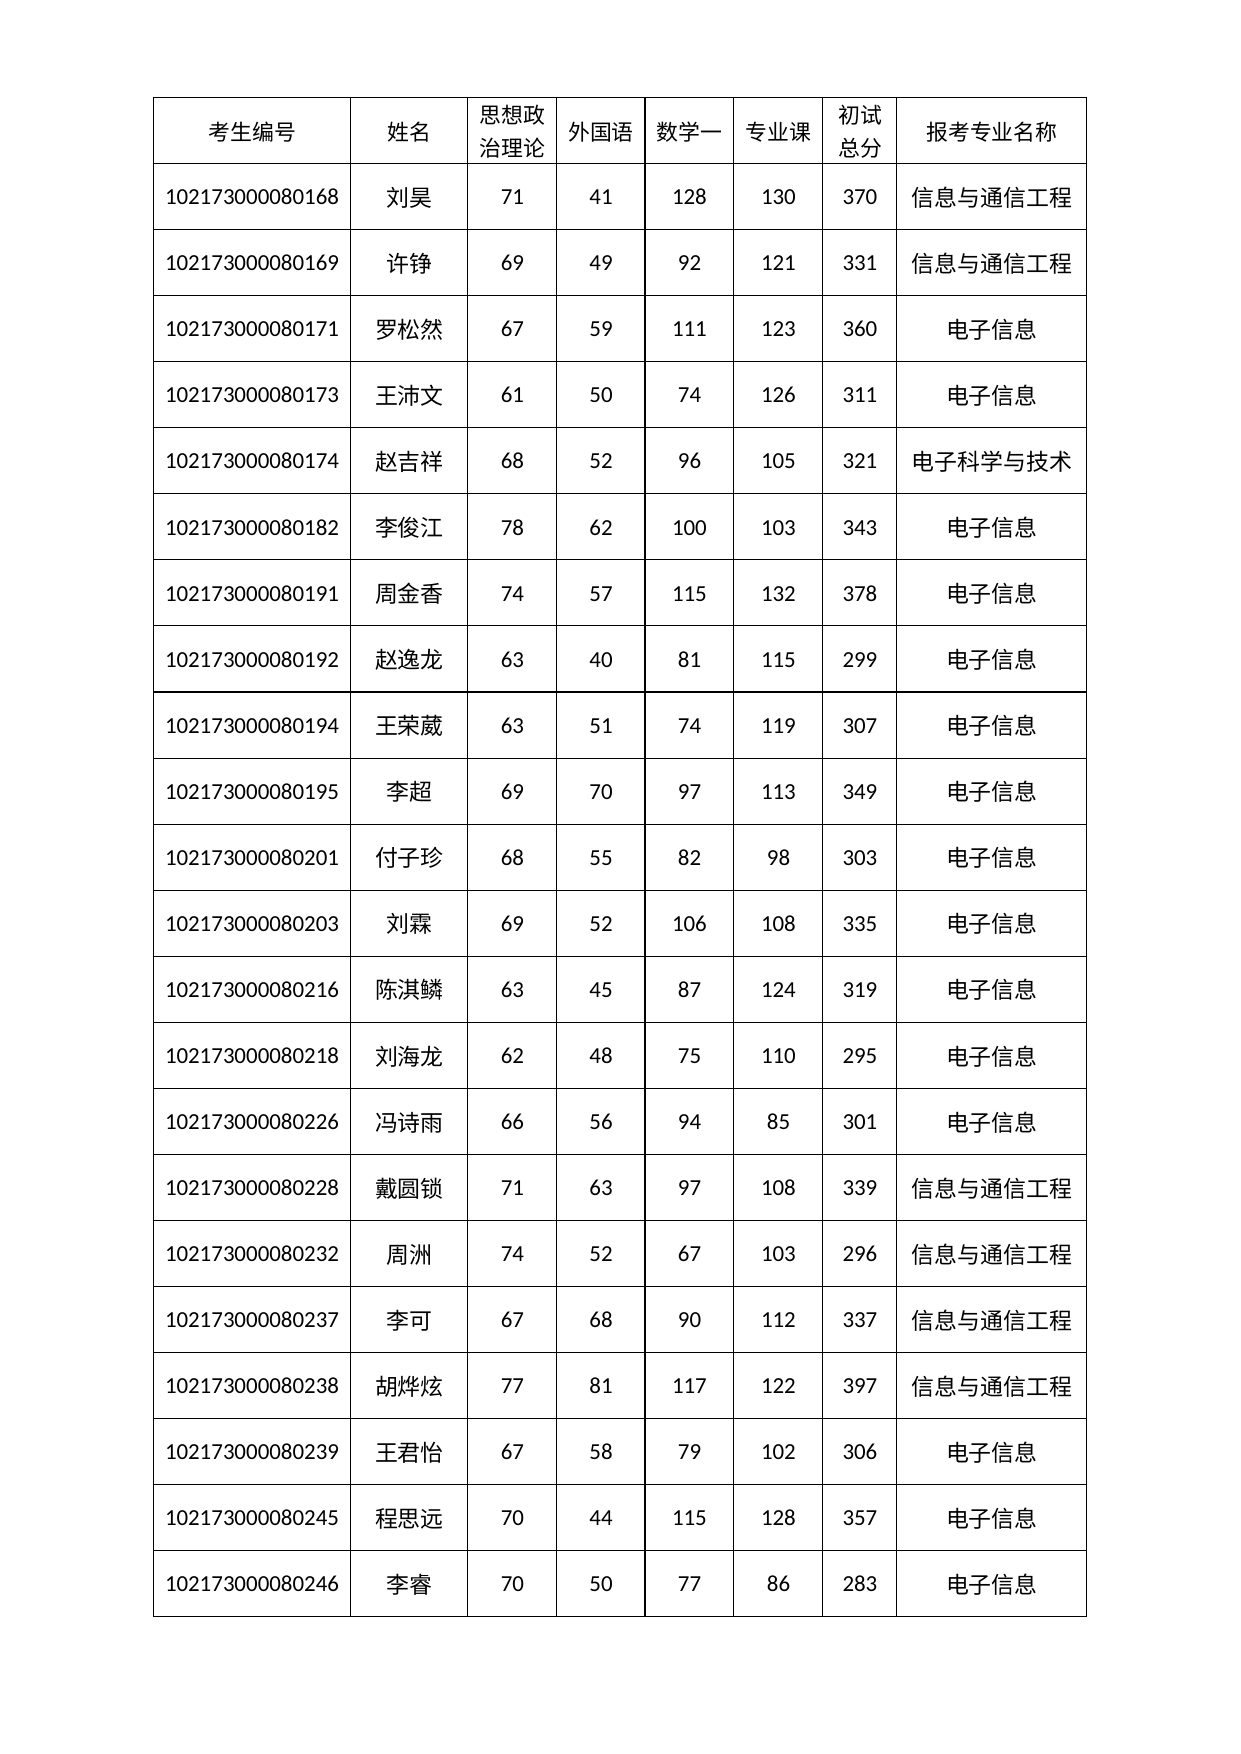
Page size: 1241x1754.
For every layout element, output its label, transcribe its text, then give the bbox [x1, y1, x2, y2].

table_cell 电子信息 [897, 560, 1086, 625]
table_cell 124 [734, 957, 822, 1022]
table_cell 337 [823, 1287, 896, 1352]
table_cell 冯诗雨 [351, 1089, 467, 1154]
table_header 外国语 [557, 98, 644, 163]
table_cell 刘昊 [351, 164, 467, 229]
table_cell 74 [468, 1221, 556, 1286]
table_cell 电子信息 [897, 296, 1086, 361]
table_cell 335 [823, 891, 896, 956]
table_cell 电子信息 [897, 1419, 1086, 1484]
table_cell 王沛文 [351, 362, 467, 427]
table_cell 电子信息 [897, 362, 1086, 427]
table_header 初试总分 [823, 98, 896, 163]
table_cell 许铮 [351, 230, 467, 295]
table_header 专业课 [734, 98, 822, 163]
table_cell 108 [734, 1155, 822, 1220]
table_cell 48 [557, 1023, 644, 1088]
table_cell 103 [734, 1221, 822, 1286]
table_cell 85 [734, 1089, 822, 1154]
table_cell 102 [734, 1419, 822, 1484]
table_cell 信息与通信工程 [897, 1353, 1086, 1418]
table_cell 128 [646, 164, 733, 229]
table_cell 63 [468, 626, 556, 691]
table_cell 69 [468, 891, 556, 956]
table_cell 295 [823, 1023, 896, 1088]
table_cell 370 [823, 164, 896, 229]
table_cell 102173000080239 [154, 1419, 350, 1484]
table_cell 71 [468, 1155, 556, 1220]
table_cell 赵吉祥 [351, 428, 467, 493]
table_cell 311 [823, 362, 896, 427]
table_cell 刘海龙 [351, 1023, 467, 1088]
table_cell 57 [557, 560, 644, 625]
table_cell 119 [734, 693, 822, 757]
table_cell 63 [557, 1155, 644, 1220]
table_cell 61 [468, 362, 556, 427]
table_cell 360 [823, 296, 896, 361]
table_cell 75 [646, 1023, 733, 1088]
table_header 考生编号 [154, 98, 350, 163]
table_cell 102173000080201 [154, 825, 350, 889]
table_cell 102173000080194 [154, 693, 350, 757]
table_cell 77 [468, 1353, 556, 1418]
table_cell 102173000080203 [154, 891, 350, 956]
table_cell 130 [734, 164, 822, 229]
table_cell 68 [468, 428, 556, 493]
table_cell 电子信息 [897, 825, 1086, 889]
table_cell 45 [557, 957, 644, 1022]
table_header 思想政治理论 [468, 98, 556, 163]
table_cell 电子信息 [897, 891, 1086, 956]
table_cell 331 [823, 230, 896, 295]
table_cell 102173000080245 [154, 1485, 350, 1550]
table_cell 信息与通信工程 [897, 164, 1086, 229]
table_cell 102173000080218 [154, 1023, 350, 1088]
table_cell 108 [734, 891, 822, 956]
table_cell 128 [734, 1485, 822, 1550]
table_cell 69 [468, 230, 556, 295]
table_cell 程思远 [351, 1485, 467, 1550]
table_cell 115 [734, 626, 822, 691]
table_cell 李可 [351, 1287, 467, 1352]
table_cell 69 [468, 759, 556, 823]
table_cell 306 [823, 1419, 896, 1484]
table_cell 81 [557, 1353, 644, 1418]
table_cell 115 [646, 560, 733, 625]
table_cell 周洲 [351, 1221, 467, 1286]
table_cell 103 [734, 494, 822, 559]
table_cell 68 [557, 1287, 644, 1352]
table_cell 102173000080226 [154, 1089, 350, 1154]
table_cell 胡烨炫 [351, 1353, 467, 1418]
table_cell 117 [646, 1353, 733, 1418]
table_cell 77 [646, 1551, 733, 1616]
table_cell 94 [646, 1089, 733, 1154]
table_cell 113 [734, 759, 822, 823]
table_cell 102173000080173 [154, 362, 350, 427]
table_cell 90 [646, 1287, 733, 1352]
table_cell 63 [468, 693, 556, 757]
table_cell 信息与通信工程 [897, 230, 1086, 295]
table_cell 刘霖 [351, 891, 467, 956]
table_cell 王荣葳 [351, 693, 467, 757]
table_cell 王君怡 [351, 1419, 467, 1484]
table_header 姓名 [351, 98, 467, 163]
table_cell 102173000080216 [154, 957, 350, 1022]
table_cell 李睿 [351, 1551, 467, 1616]
table_cell 49 [557, 230, 644, 295]
table_cell 79 [646, 1419, 733, 1484]
table_cell 121 [734, 230, 822, 295]
table_cell 102173000080237 [154, 1287, 350, 1352]
table_cell 92 [646, 230, 733, 295]
table_cell 78 [468, 494, 556, 559]
table_cell 电子科学与技术 [897, 428, 1086, 493]
table_cell 102173000080169 [154, 230, 350, 295]
table_cell 112 [734, 1287, 822, 1352]
table_cell 赵逸龙 [351, 626, 467, 691]
table_cell 339 [823, 1155, 896, 1220]
table_cell 戴圆锁 [351, 1155, 467, 1220]
table_cell 55 [557, 825, 644, 889]
table_cell 102173000080228 [154, 1155, 350, 1220]
table_cell 李俊江 [351, 494, 467, 559]
table_cell 102173000080174 [154, 428, 350, 493]
table_cell 96 [646, 428, 733, 493]
table_cell 67 [468, 296, 556, 361]
table_cell 66 [468, 1089, 556, 1154]
table_cell 97 [646, 759, 733, 823]
table_cell 87 [646, 957, 733, 1022]
table_header 报考专业名称 [897, 98, 1086, 163]
table_cell 62 [557, 494, 644, 559]
table_cell 126 [734, 362, 822, 427]
table_cell 74 [468, 560, 556, 625]
table_cell 110 [734, 1023, 822, 1088]
table_cell 电子信息 [897, 1485, 1086, 1550]
table_cell 74 [646, 362, 733, 427]
table_cell 81 [646, 626, 733, 691]
table_cell 321 [823, 428, 896, 493]
table_cell 307 [823, 693, 896, 757]
table_cell 132 [734, 560, 822, 625]
table_cell 信息与通信工程 [897, 1221, 1086, 1286]
table_cell 397 [823, 1353, 896, 1418]
table_cell 50 [557, 362, 644, 427]
table_cell 68 [468, 825, 556, 889]
table_cell 299 [823, 626, 896, 691]
table_cell 56 [557, 1089, 644, 1154]
table_cell 59 [557, 296, 644, 361]
table_cell 115 [646, 1485, 733, 1550]
table_cell 102173000080182 [154, 494, 350, 559]
table_cell 122 [734, 1353, 822, 1418]
table_cell 70 [557, 759, 644, 823]
table_cell 51 [557, 693, 644, 757]
table_cell 102173000080195 [154, 759, 350, 823]
table_cell 58 [557, 1419, 644, 1484]
table_cell 301 [823, 1089, 896, 1154]
table_cell 52 [557, 428, 644, 493]
table_cell 86 [734, 1551, 822, 1616]
table_cell 40 [557, 626, 644, 691]
table_cell 李超 [351, 759, 467, 823]
table_cell 283 [823, 1551, 896, 1616]
table_cell 123 [734, 296, 822, 361]
table_cell 296 [823, 1221, 896, 1286]
table_cell 102173000080168 [154, 164, 350, 229]
table_cell 74 [646, 693, 733, 757]
table_cell 电子信息 [897, 693, 1086, 757]
table_cell 97 [646, 1155, 733, 1220]
table_cell 63 [468, 957, 556, 1022]
table_cell 102173000080171 [154, 296, 350, 361]
table_cell 378 [823, 560, 896, 625]
table_cell 82 [646, 825, 733, 889]
table_cell 71 [468, 164, 556, 229]
table_cell 52 [557, 891, 644, 956]
table_cell 52 [557, 1221, 644, 1286]
table_cell 电子信息 [897, 957, 1086, 1022]
table_cell 100 [646, 494, 733, 559]
table_cell 67 [468, 1419, 556, 1484]
table_cell 349 [823, 759, 896, 823]
table_cell 105 [734, 428, 822, 493]
table_cell 罗松然 [351, 296, 467, 361]
table_cell 102173000080232 [154, 1221, 350, 1286]
table_cell 102173000080192 [154, 626, 350, 691]
table_cell 70 [468, 1551, 556, 1616]
table_cell 102173000080238 [154, 1353, 350, 1418]
table_header 数学一 [646, 98, 733, 163]
table_cell 信息与通信工程 [897, 1155, 1086, 1220]
table_cell 电子信息 [897, 494, 1086, 559]
table_cell 98 [734, 825, 822, 889]
table_cell 102173000080246 [154, 1551, 350, 1616]
table_cell 303 [823, 825, 896, 889]
table_cell 111 [646, 296, 733, 361]
table_cell 106 [646, 891, 733, 956]
table_cell 50 [557, 1551, 644, 1616]
table_cell 电子信息 [897, 1551, 1086, 1616]
table_cell 67 [468, 1287, 556, 1352]
table_cell 343 [823, 494, 896, 559]
table_cell 62 [468, 1023, 556, 1088]
table_cell 电子信息 [897, 1023, 1086, 1088]
table_cell 357 [823, 1485, 896, 1550]
table_cell 电子信息 [897, 1089, 1086, 1154]
table_cell 陈淇鳞 [351, 957, 467, 1022]
table_cell 70 [468, 1485, 556, 1550]
table_cell 信息与通信工程 [897, 1287, 1086, 1352]
table_cell 周金香 [351, 560, 467, 625]
table_cell 付子珍 [351, 825, 467, 889]
table_cell 44 [557, 1485, 644, 1550]
table_cell 67 [646, 1221, 733, 1286]
table_cell 电子信息 [897, 759, 1086, 823]
table_cell 102173000080191 [154, 560, 350, 625]
table_cell 电子信息 [897, 626, 1086, 691]
table_cell 41 [557, 164, 644, 229]
table_cell 319 [823, 957, 896, 1022]
